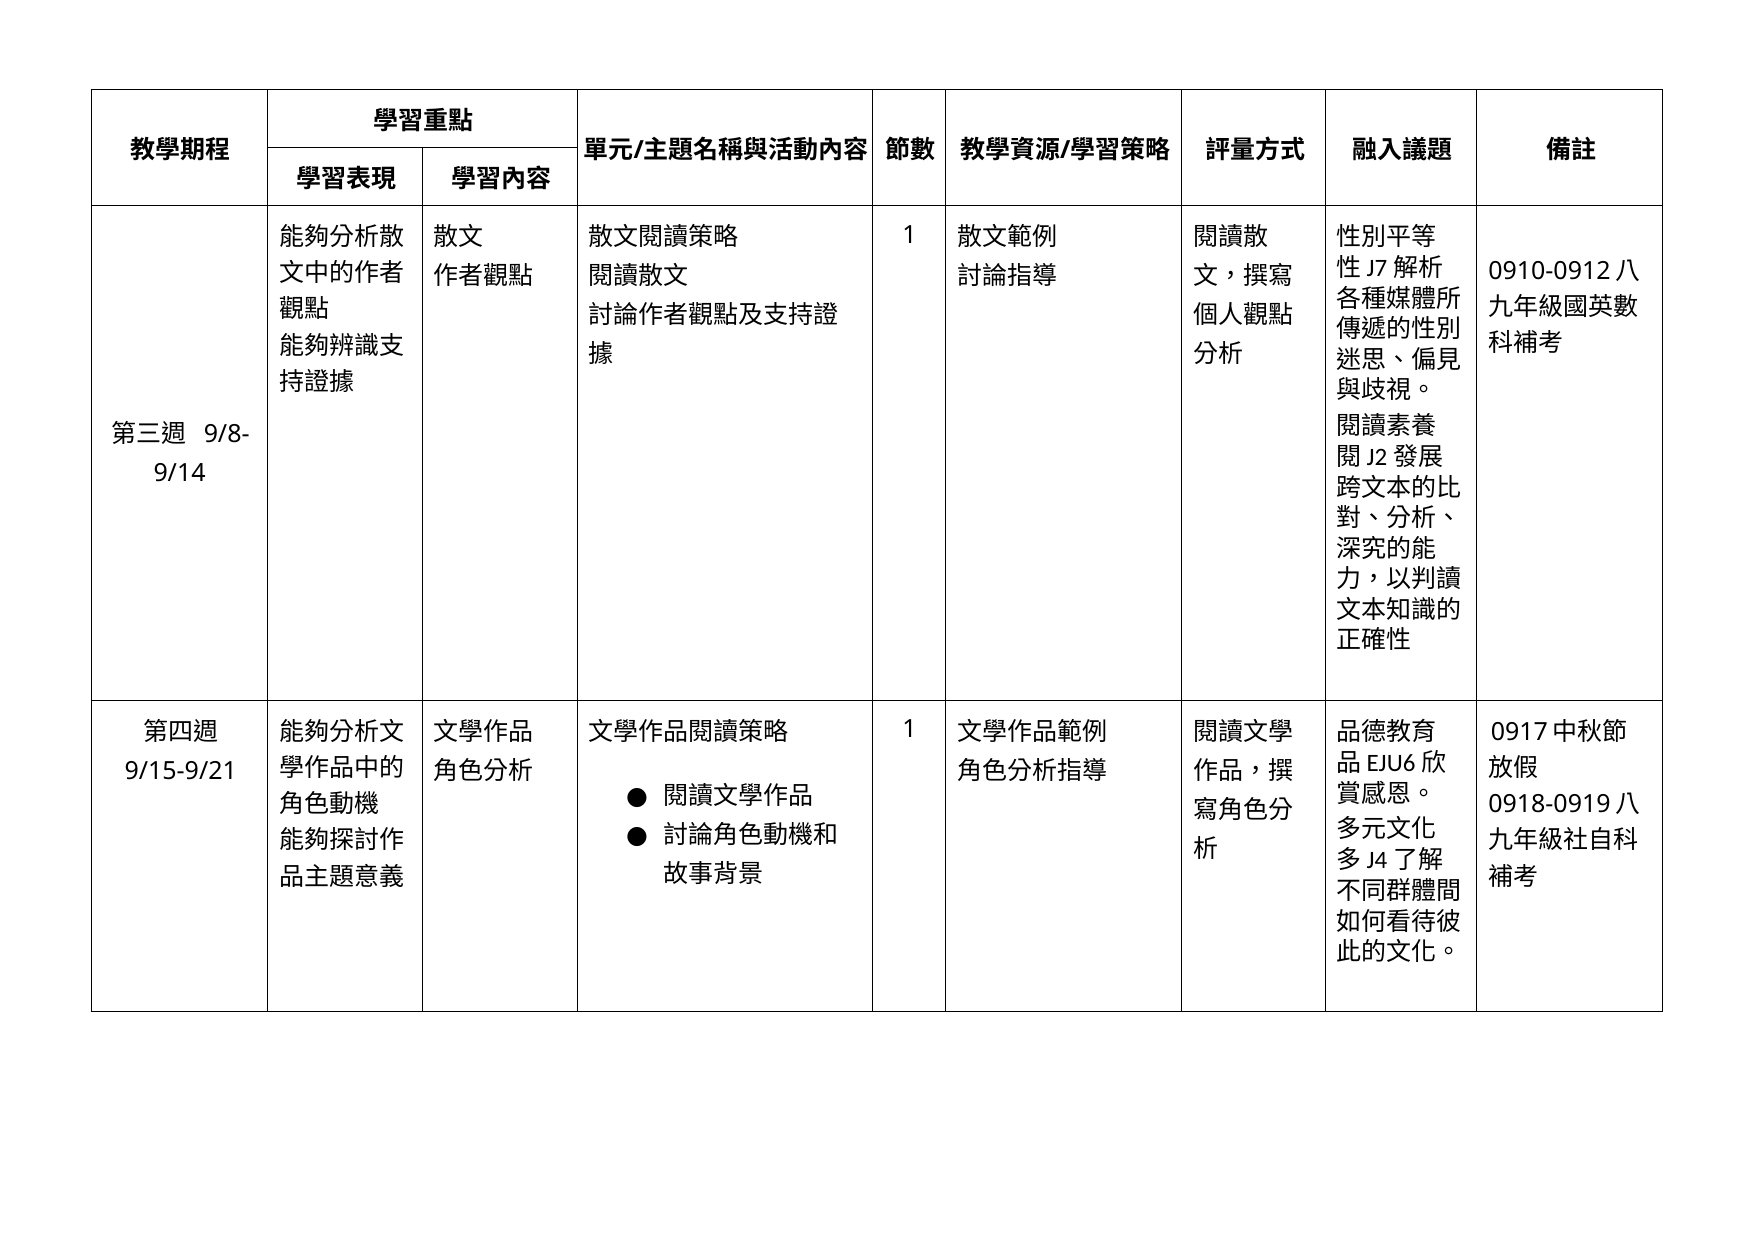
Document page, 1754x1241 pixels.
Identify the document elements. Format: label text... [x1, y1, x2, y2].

table_cell 閱讀文學作品，撰寫角色分析 [1182, 701, 1325, 1011]
table_header 教學期程 [92, 90, 267, 205]
table_header 單元/主題名稱與活動內容 [578, 90, 872, 205]
table_header 融入議題 [1326, 90, 1476, 205]
table_header 節數 [873, 90, 945, 205]
table_header 學習重點 [268, 90, 577, 147]
table_cell 文學作品 角色分析 [423, 701, 577, 1011]
table_cell 閱讀散文，撰寫個人觀點分析 [1182, 206, 1325, 699]
table_header 評量方式 [1182, 90, 1325, 205]
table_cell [1326, 701, 1476, 1011]
table_cell 性別平等 性J7 解析各種媒體所傳遞的性別迷思、偏見與歧視。 閱讀素養 閱J2 發展跨文本的比對、分析、深究的能力，以判讀文本知識的正確性 [1326, 206, 1476, 699]
table_cell 1 [873, 701, 945, 1011]
table_cell 0910-0912八九年級國英數科補考 [1477, 206, 1662, 699]
table_cell 學習內容 [423, 148, 577, 205]
table_cell 第四週 9/15-9/21 [92, 701, 267, 1011]
table_cell 散文 作者觀點 [423, 206, 577, 699]
table_cell 文學作品範例 角色分析指導 [946, 701, 1181, 1011]
table_cell 文學作品閱讀策略 閱讀文學作品 討論角色動機和故事背景 [578, 701, 872, 1011]
table_cell 1 [873, 206, 945, 699]
table_cell 第三週 9/8-9/14 [92, 206, 267, 699]
table_header 教學資源/學習策略 [946, 90, 1181, 205]
table_cell 學習表現 [268, 148, 422, 205]
table_cell 散文閱讀策略 閱讀散文 討論作者觀點及支持證據 [578, 206, 872, 699]
table_cell 0917中秋節放假 0918-0919八九年級社自科補考 [1477, 701, 1662, 1011]
table_header 備註 [1477, 90, 1662, 205]
table_cell 能夠分析散文中的作者觀點 能夠辨識支持證據 [268, 206, 422, 699]
table_cell 能夠分析文學作品中的角色動機 能夠探討作品主題意義 [268, 701, 422, 1011]
table_cell 散文範例 討論指導 [946, 206, 1181, 699]
